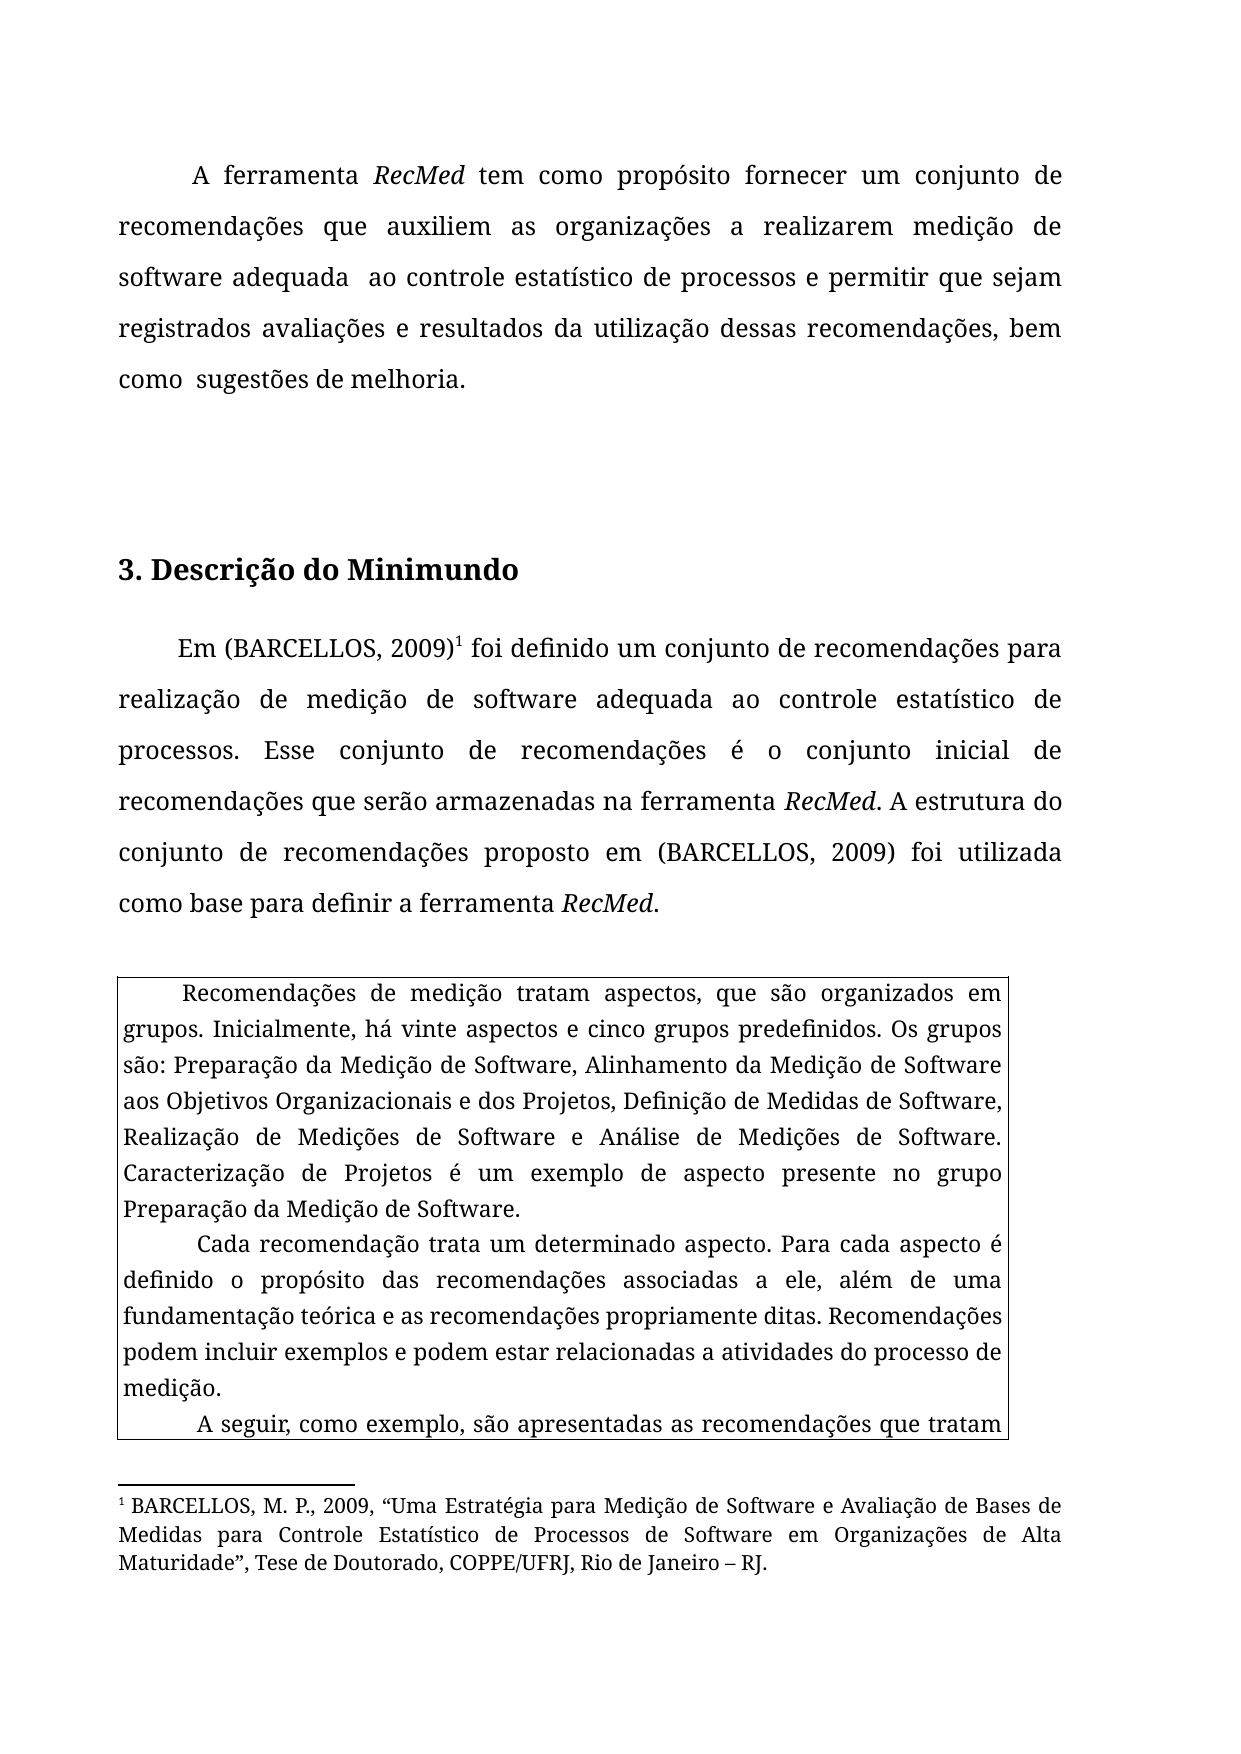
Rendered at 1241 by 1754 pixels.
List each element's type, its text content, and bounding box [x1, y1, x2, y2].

text A ferramenta RecMed tem como propósito fornecer um conjunto de recomendações que auxiliem as organizações a realizarem medição de software adequada ao controle estatístico de processos e permitir que sejam registrados avaliações e resultados da utilização dessas recomendações, bem como sugestões de melhoria. [118, 157, 1063, 396]
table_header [118, 978, 1008, 1439]
text 3. Descrição do Minimundo [118, 549, 1063, 589]
text Em (BARCELLOS, 2009) foi definido um conjunto de recomendações para realização de medição de software adequada ao controle estatístico de processos. Esse conjunto de recomendações é o conjunto inicial de recomendações que serão armazenadas na ferramenta RecMed. A estrutura do conjunto de recomendações proposto em (BARCELLOS, 2009) foi utilizada como base para definir a ferramenta RecMed. [118, 631, 1063, 920]
